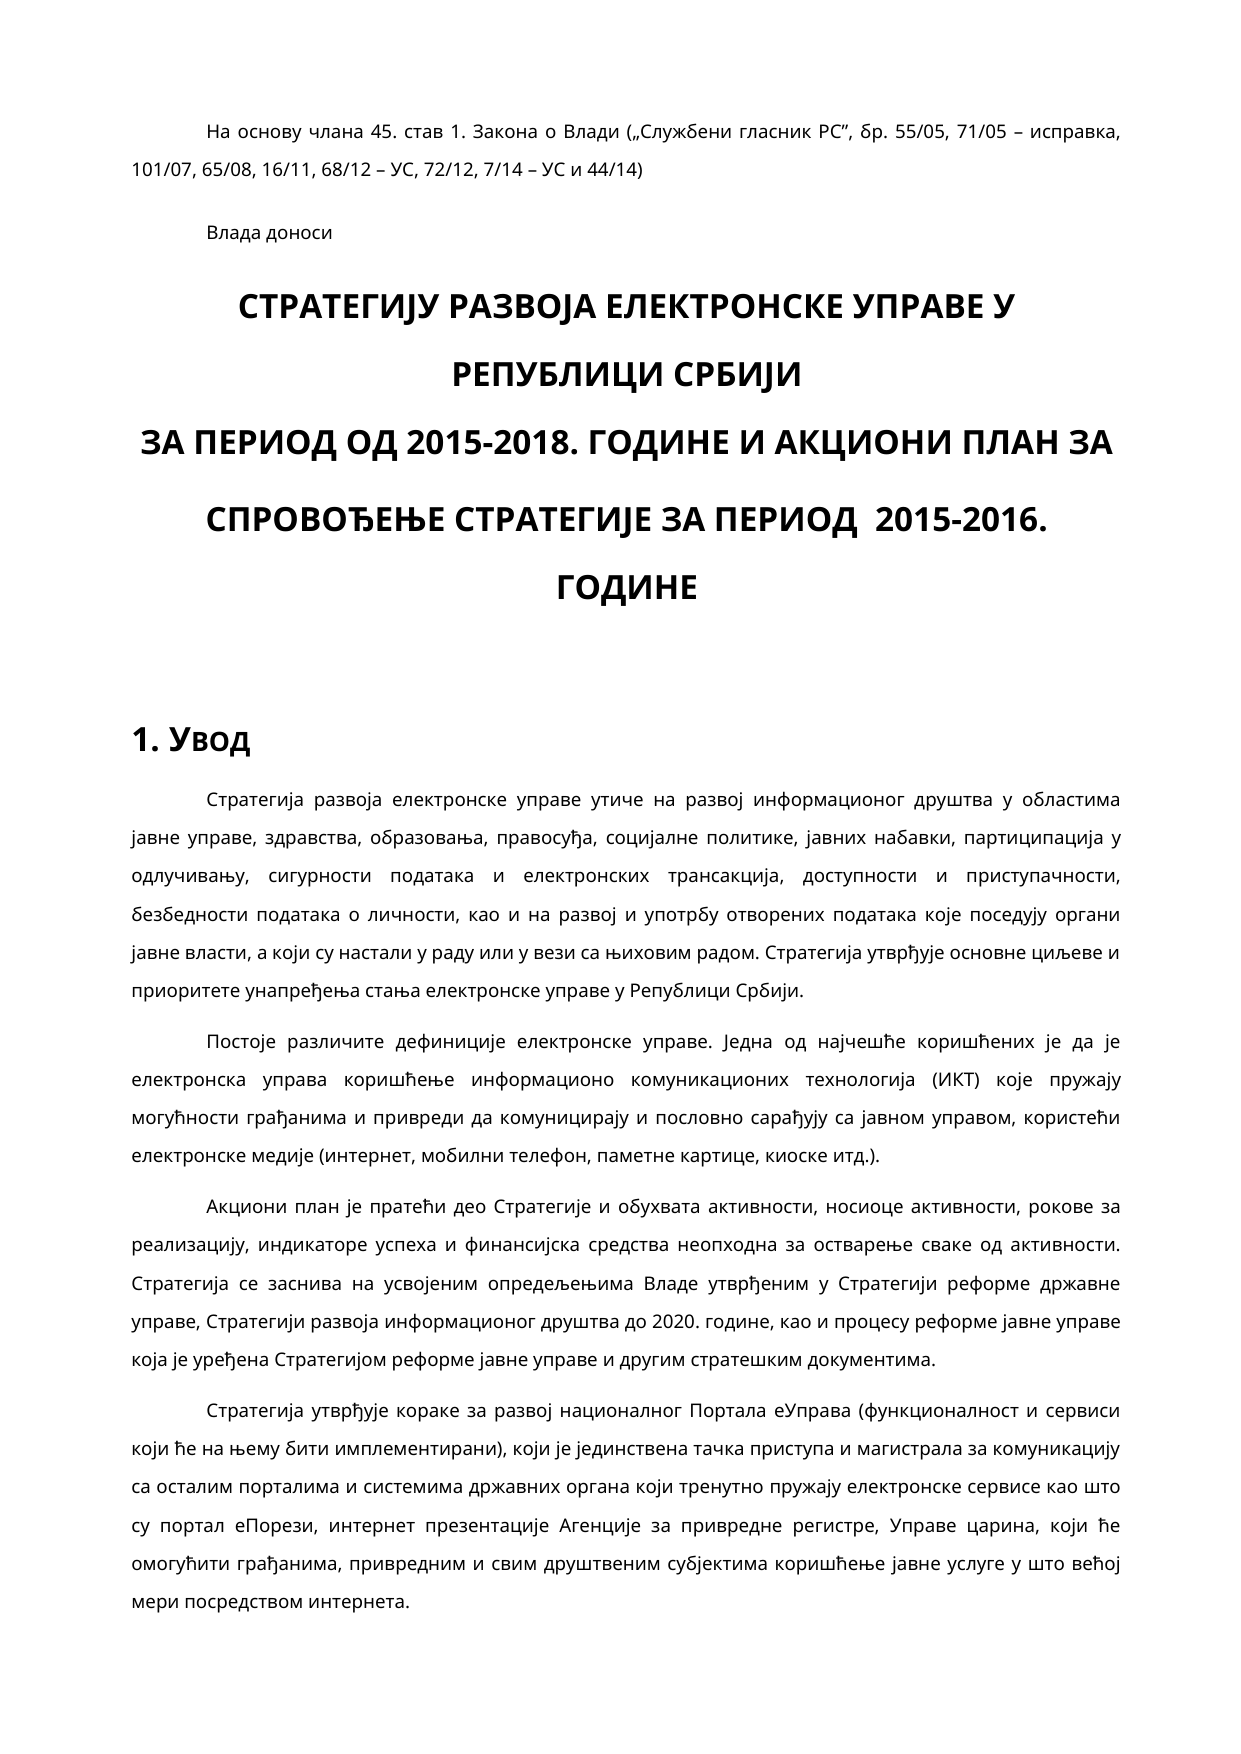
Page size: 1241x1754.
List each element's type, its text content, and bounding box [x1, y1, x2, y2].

text СПРОВОЂЕЊЕ СТРАТЕГИЈЕ ЗА ПЕРИОД 2015-2016. ГОДИНЕ [131, 496, 1122, 609]
text На основу члана 45. став 1. Закона о Влади („Службени гласник PC”, бр. 55/05, 71/05 – исправка, 101/07, 65/08, 16/11, 68/12 – УС, 72/12, 7/14 – УС и 44/14) [131, 118, 1122, 182]
text СТРАТЕГИЈУ РАЗВОЈА ЕЛЕКТРОНСКЕ УПРАВЕ У РЕПУБЛИЦИ СРБИЈИ [131, 283, 1122, 396]
text Акциони план је пратећи део Стратегије и обухвата активности, носиоце активности, рокове за реализацију, индикаторе успеха и финансијска средства неопходна за остварење сваке од активности. Стратегија се заснива на усвојеним опредељењима Владе утврђеним у Стратегији реформе државне управе, Стратегији развоја информационог друштва до 2020. године, као и процесу реформе јавне управе која је уређена Стратегијом реформе јавне управе и другим стратешким документима. [131, 1193, 1122, 1372]
text Стратегија утврђује кораке за развој националног Портала еУправа (функционалност и сервиси који ће на њему бити имплементирани), који је јединствена тачка приступа и магистрала за комуникацију са осталим порталима и системима државних органа који тренутно пружају електронске сервисе као што су портал еПорези, интернет презентације Агенције за привредне регистре, Управе царина, који ће омогућити грађанима, привредним и свим друштвеним субјектима коришћење јавне услуге у што већој мери посредством интернета. [131, 1397, 1122, 1614]
text Стратегија развоја електронске управе утиче на развој информационог друштва у областима јавне управе, здравства, образовања, правосуђа, социјалне политике, јавних набавки, партиципацијa у одлучивању, сигурности података и електронских трансакција, доступности и приступачности, безбедности података о личности, као и на развој и употрбу отворених података које поседују органи јавне власти, а који су настали у раду или у вези са њиховим радом. Стратегија утврђује основне циљеве и приоритете унапређења стања електронске управе у Републици Србији. [131, 786, 1122, 1003]
text ЗА ПЕРИОД OД 2015-2018. ГОДИНЕ И АКЦИОНИ ПЛАН ЗА [131, 419, 1122, 464]
text Постоје различите дефиниције електронске управе. Једна од најчешће коришћених је да је електронска управа коришћење информационо комуникационих технологија (ИКТ) које пружају могућности грађанима и привреди да комуницирају и пословно сарађују са јавном управом, користећи електронске медије (интернет, мобилни телефон, паметне картице, киоске итд.). [131, 1028, 1122, 1168]
text Влада доноси [131, 219, 1122, 245]
subtitle Увод [131, 716, 1122, 761]
